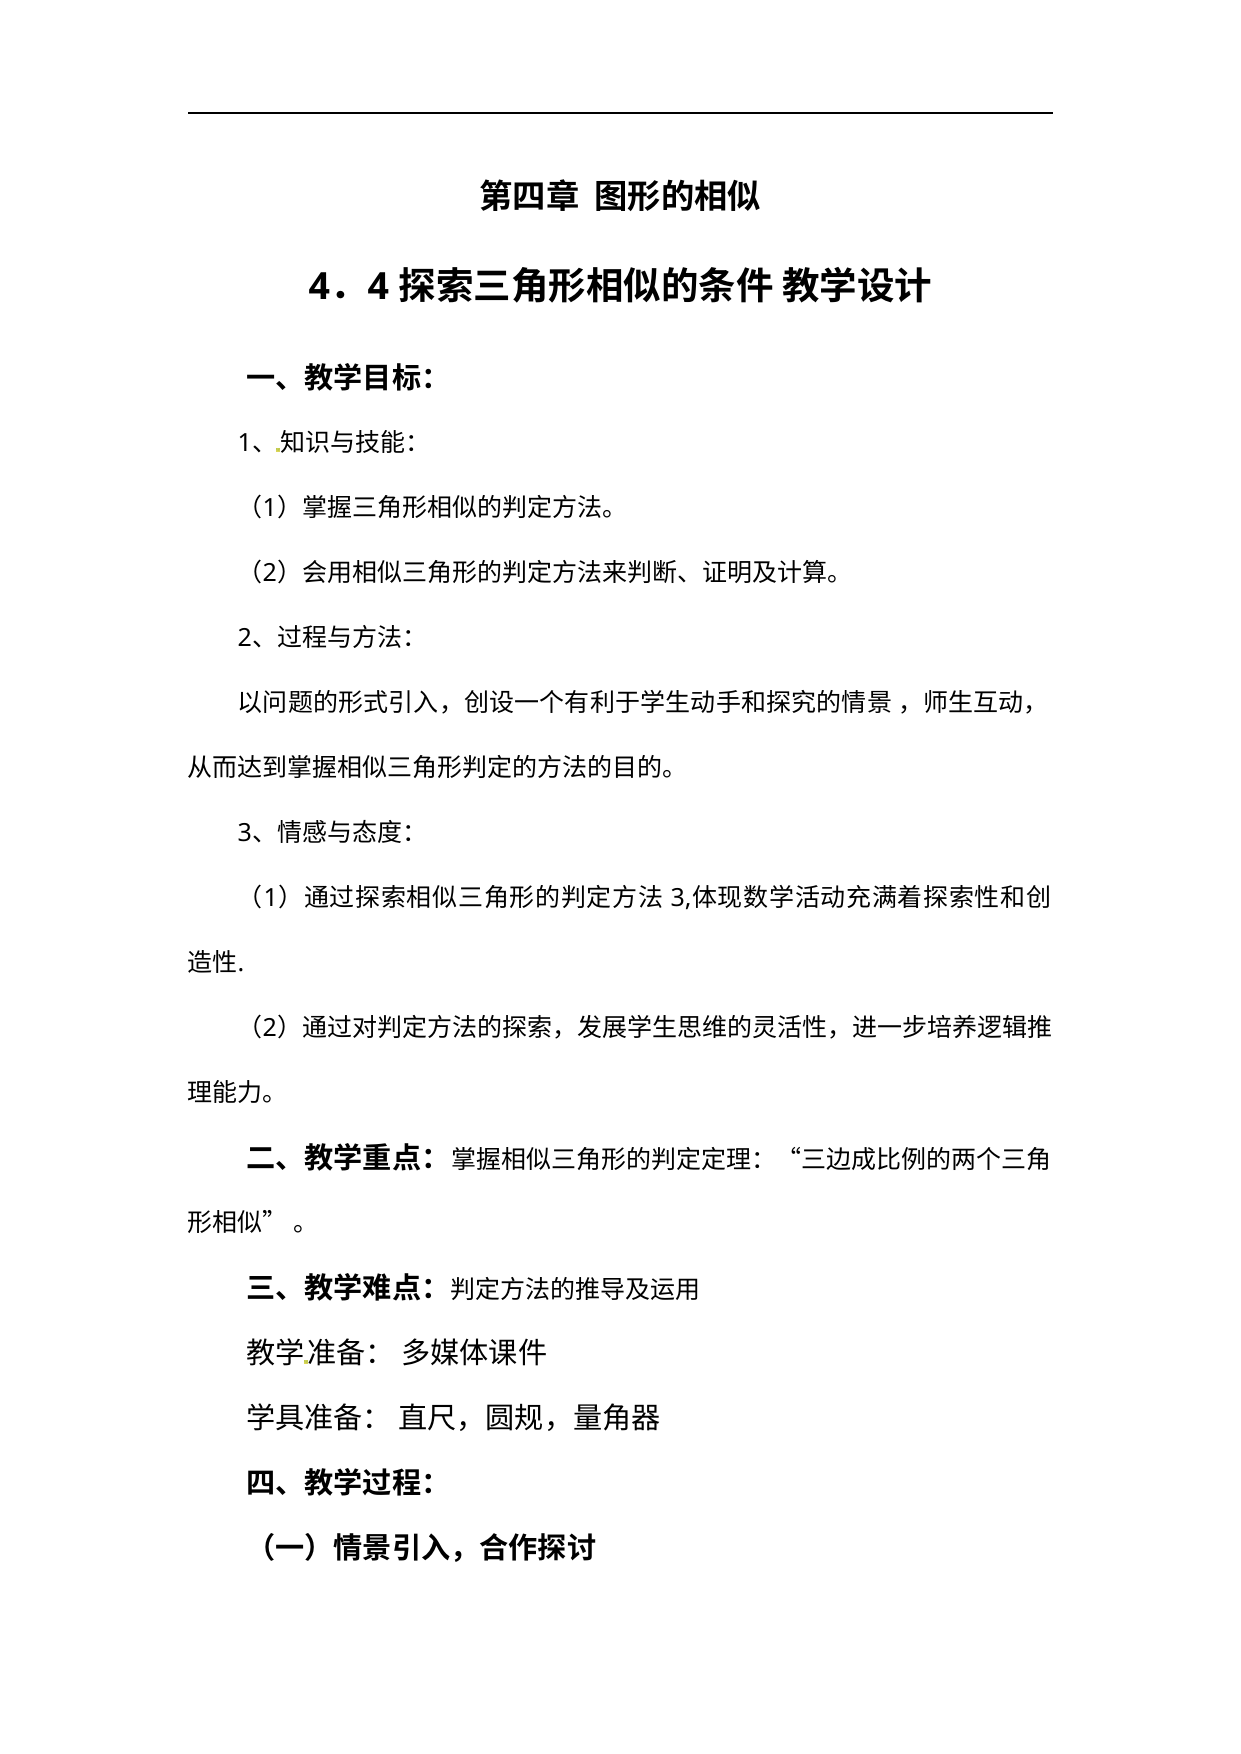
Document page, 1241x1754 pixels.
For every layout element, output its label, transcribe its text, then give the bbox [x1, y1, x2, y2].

text 4．4 探索三角形相似的条件 教学设计 [187, 251, 1053, 316]
text 四、教学过程： [187, 1448, 1053, 1513]
text （1）掌握三角形相似的判定方法。 [187, 473, 1053, 538]
text 学具准备： 直尺，圆规，量角器 [187, 1383, 1053, 1448]
text 1、知识与技能： [187, 408, 1053, 473]
text 二、教学重点：掌握相似三角形的判定定理：“三边成比例的两个三角形相似” 。 [187, 1123, 1053, 1253]
text 三、教学难点：判定方法的推导及运用 [187, 1253, 1053, 1318]
text （2）会用相似三角形的判定方法来判断、证明及计算。 [187, 538, 1053, 603]
text （1）通过探索相似三角形的判定方法3,体现数学活动充满着探索性和创造性. [187, 863, 1053, 993]
text （一）情景引入，合作探讨 [187, 1513, 1053, 1578]
text 一、教学目标： [187, 343, 1053, 408]
text （2）通过对判定方法的探索，发展学生思维的灵活性，进一步培养逻辑推理能力。 [187, 993, 1053, 1123]
text 2、过程与方法： [187, 603, 1053, 668]
text 以问题的形式引入，创设一个有利于学生动手和探究的情景 ，师生互动，从而达到掌握相似三角形判定的方法的目的。 [187, 668, 1053, 798]
text 第四章 图形的相似 [187, 162, 1053, 227]
text 3、情感与态度： [187, 798, 1053, 863]
text 教学准备： 多媒体课件 [187, 1318, 1053, 1383]
